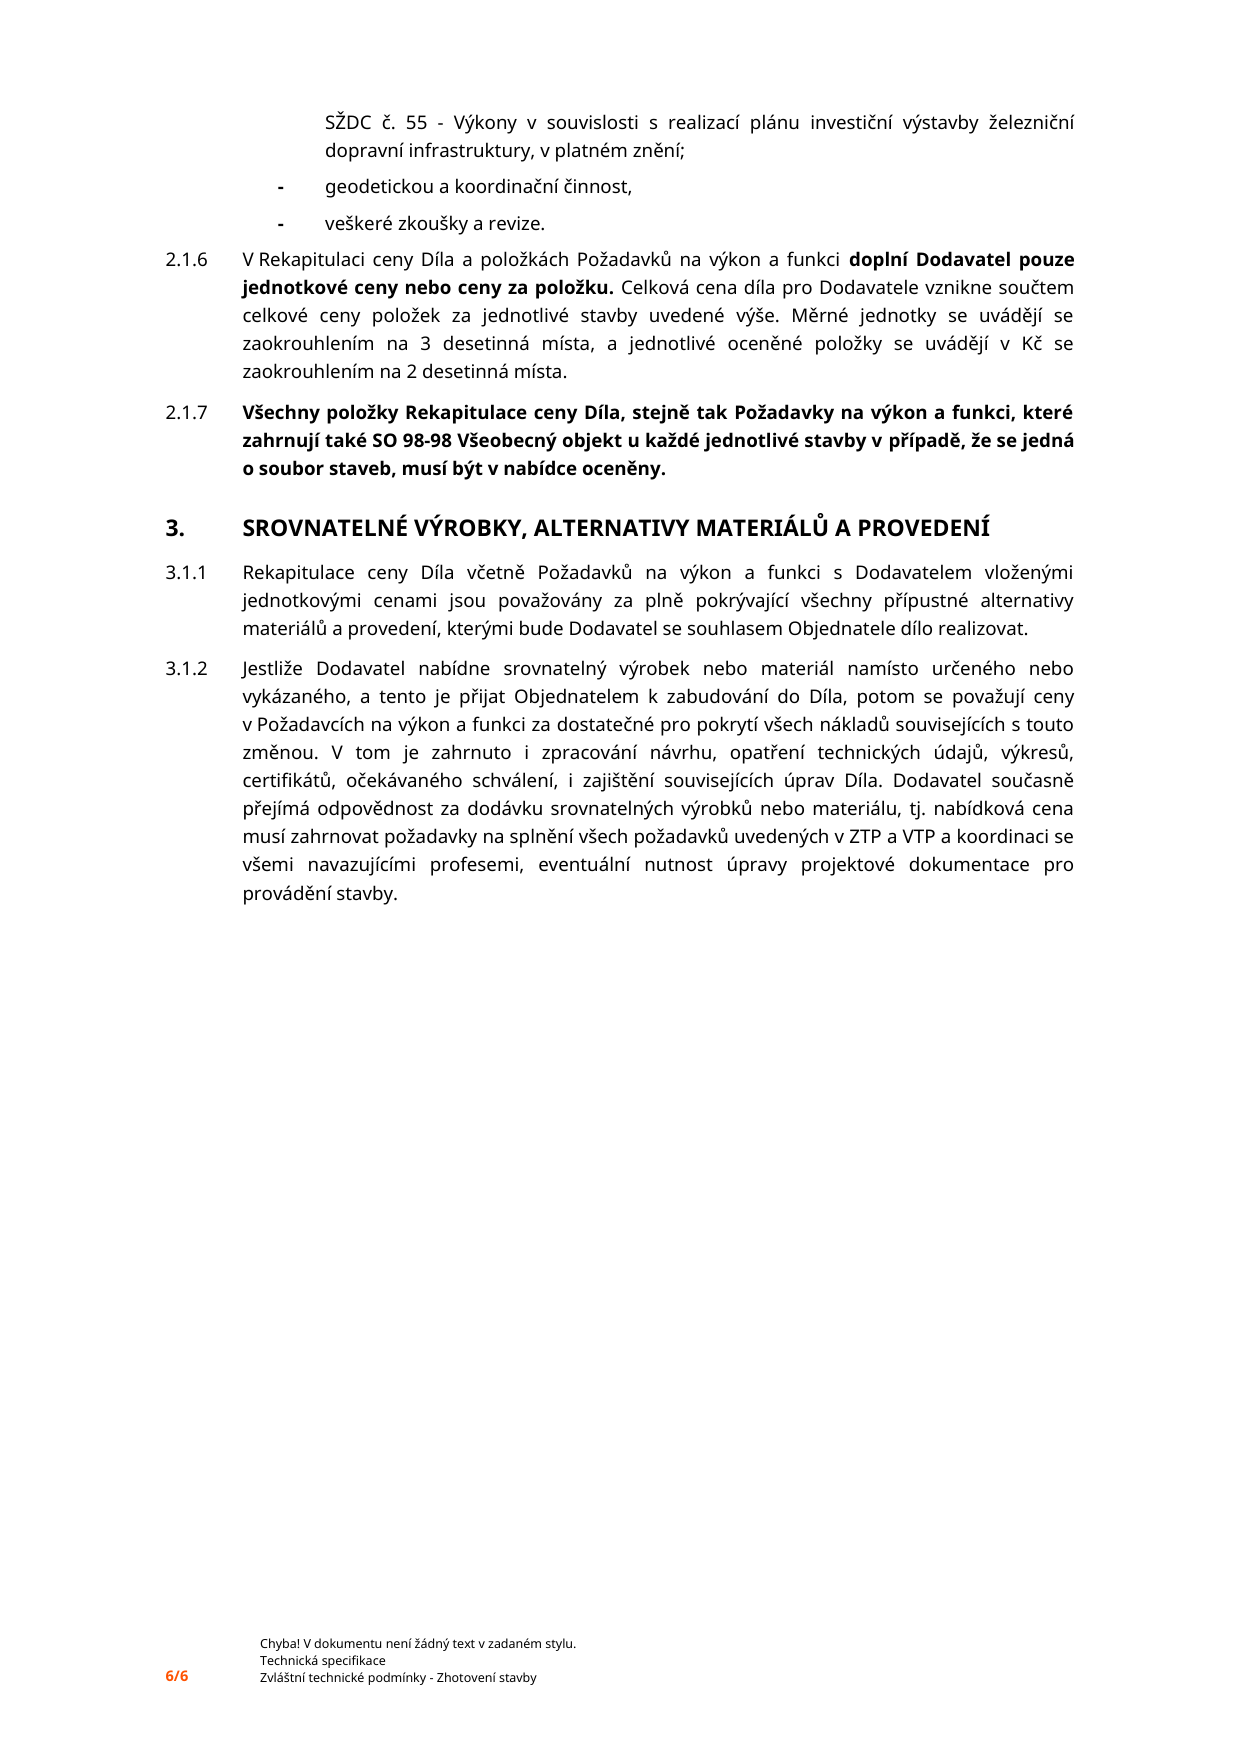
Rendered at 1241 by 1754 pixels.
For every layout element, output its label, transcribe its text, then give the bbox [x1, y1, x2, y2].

text geodetickou a koordinační činnost, [278, 174, 1075, 199]
text veškeré zkoušky a revize. [278, 210, 1075, 236]
text Všechny položky Rekapitulace ceny Díla, stejně tak Požadavky na výkon a funkci, které zahrnují také SO 98-98 Všeobecný objekt u každé jednotlivé stavby v případě, že se jedná o soubor staveb, musí být v nabídce oceněny. [165, 399, 1075, 481]
text Rekapitulace ceny Díla včetně Požadavků na výkon a funkci s Dodavatelem vloženými jednotkovými cenami jsou považovány za plně pokrývající všechny přípustné alternativy materiálů a provedení, kterými bude Dodavatel se souhlasem Objednatele dílo realizovat. [165, 559, 1075, 641]
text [278, 109, 1075, 163]
text Jestliže Dodavatel nabídne srovnatelný výrobek nebo materiál namísto určeného nebo vykázaného, a tento je přijat Objednatelem k zabudování do Díla, potom se považují ceny v Požadavcích na výkon a funkci za dostatečné pro pokrytí všech nákladů souvisejících s touto změnou. V tom je zahrnuto i zpracování návrhu, opatření technických údajů, výkresů, certifikátů, očekávaného schválení, i zajištění souvisejících úprav Díla. Dodavatel současně přejímá odpovědnost za dodávku srovnatelných výrobků nebo materiálu, tj. nabídková cena musí zahrnovat požadavky na splnění všech požadavků uvedených v ZTP a VTP a koordinaci se všemi navazujícími profesemi, eventuální nutnost úpravy projektové dokumentace pro provádění stavby. [165, 656, 1075, 905]
text SROVNATELNÉ VÝROBKY, ALTERNATIVY MATERIÁLŮ A PROVEDENÍ [165, 512, 1075, 543]
text V Rekapitulaci ceny Díla a položkách Požadavků na výkon a funkci doplní Dodavatel pouze jednotkové ceny nebo ceny za položku. Celková cena díla pro Dodavatele vznikne součtem celkové ceny položek za jednotlivé stavby uvedené výše. Měrné jednotky se uvádějí se zaokrouhlením na 3 desetinná místa, a jednotlivé oceněné položky se uvádějí v Kč se zaokrouhlením na 2 desetinná místa. [165, 246, 1075, 384]
